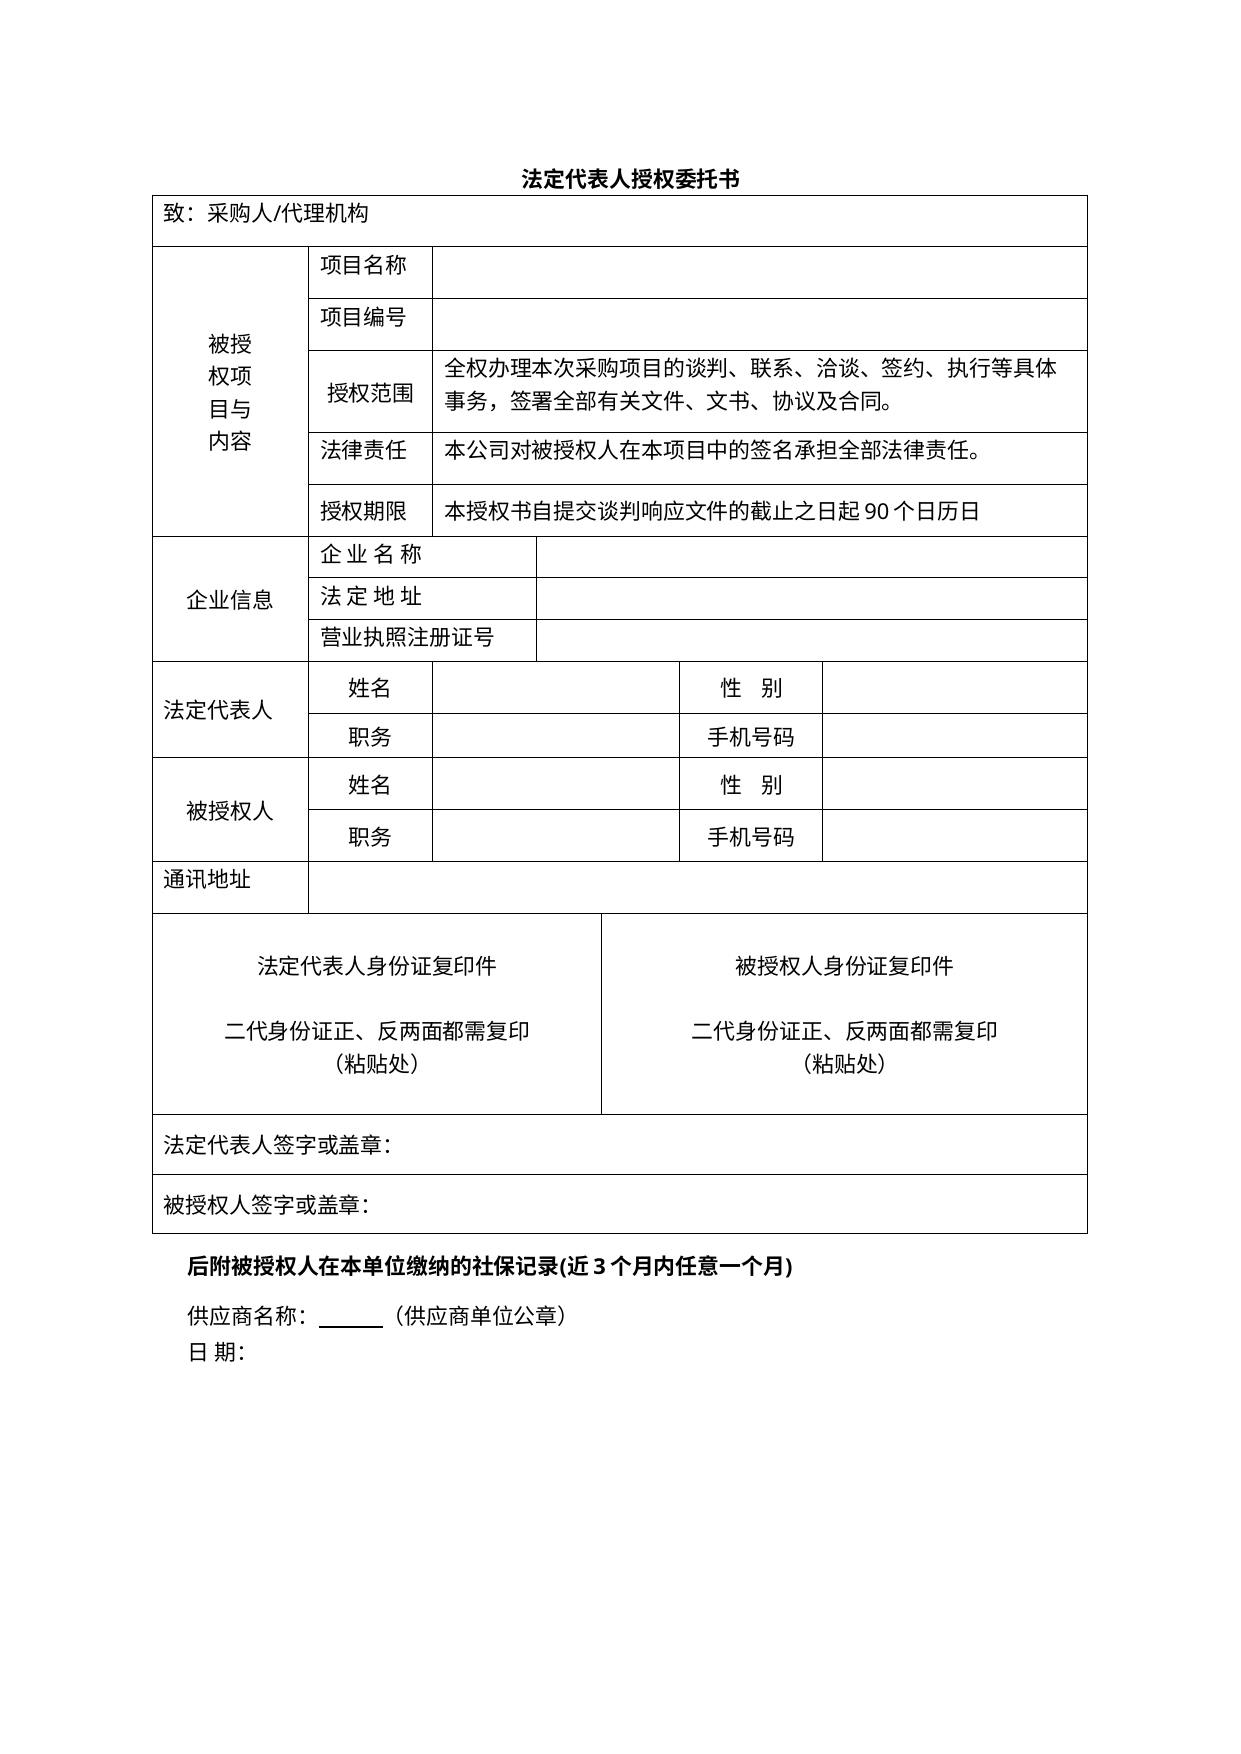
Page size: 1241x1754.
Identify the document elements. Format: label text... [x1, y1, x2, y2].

table_cell 法律责任 [309, 433, 432, 484]
table_cell [823, 810, 1087, 861]
table_cell [537, 537, 1087, 577]
table_cell 性 别 [680, 662, 822, 712]
text 法定代表人授权委托书 [209, 162, 1053, 194]
table_cell [823, 662, 1087, 712]
table_cell 被授权人 [153, 758, 308, 861]
table_cell 被授 权项 目与 内容 [153, 247, 308, 536]
table_cell 法定代表人身份证复印件 二代身份证正、反两面都需复印 （粘贴处） [153, 914, 601, 1114]
table_cell [433, 758, 679, 809]
table_header 致：采购人/代理机构 [153, 196, 1087, 246]
table_cell 授权期限 [309, 485, 432, 536]
table_cell 姓名 [309, 758, 432, 809]
table_cell [823, 758, 1087, 809]
table_cell 本授权书自提交谈判响应文件的截止之日起90个日历日 [433, 485, 1087, 536]
table_cell [433, 714, 679, 757]
table_cell 项目名称 [309, 247, 432, 298]
table_cell 职务 [309, 714, 432, 757]
table_cell 姓名 [309, 662, 432, 712]
table_cell [433, 247, 1087, 298]
text 供应商名称： （供应商单位公章） [187, 1284, 1053, 1334]
table_cell 被授权人身份证复印件 二代身份证正、反两面都需复印 （粘贴处） [602, 914, 1087, 1114]
table_cell [309, 862, 1087, 912]
table_cell [823, 714, 1087, 757]
table_cell 企 业 名 称 [309, 537, 536, 577]
table_cell 职务 [309, 810, 432, 861]
table_cell 通讯地址 [153, 862, 308, 912]
table_cell 被授权人签字或盖章： [153, 1175, 1087, 1233]
table_cell 本公司对被授权人在本项目中的签名承担全部法律责任。 [433, 433, 1087, 484]
table_cell [433, 810, 679, 861]
table_cell 营业执照注册证号 [309, 620, 536, 661]
table_cell 项目编号 [309, 299, 432, 350]
table_cell 法定代表人签字或盖章： [153, 1115, 1087, 1173]
table_cell 授权范围 [309, 351, 432, 432]
text 日 期： [187, 1334, 1053, 1367]
table_cell [537, 620, 1087, 661]
text 后附被授权人在本单位缴纳的社保记录(近3个月内任意一个月) [187, 1234, 1053, 1284]
table_cell 全权办理本次采购项目的谈判、联系、洽谈、签约、执行等具体事务，签署全部有关文件、文书、协议及合同。 [433, 351, 1087, 432]
table_cell 企业信息 [153, 537, 308, 661]
table_cell 法 定 地 址 [309, 578, 536, 619]
table_cell [537, 578, 1087, 619]
table_cell 手机号码 [680, 810, 822, 861]
table_cell 法定代表人 [153, 662, 308, 757]
table_cell 手机号码 [680, 714, 822, 757]
table_cell 性 别 [680, 758, 822, 809]
table_cell [433, 662, 679, 712]
table_cell [433, 299, 1087, 350]
